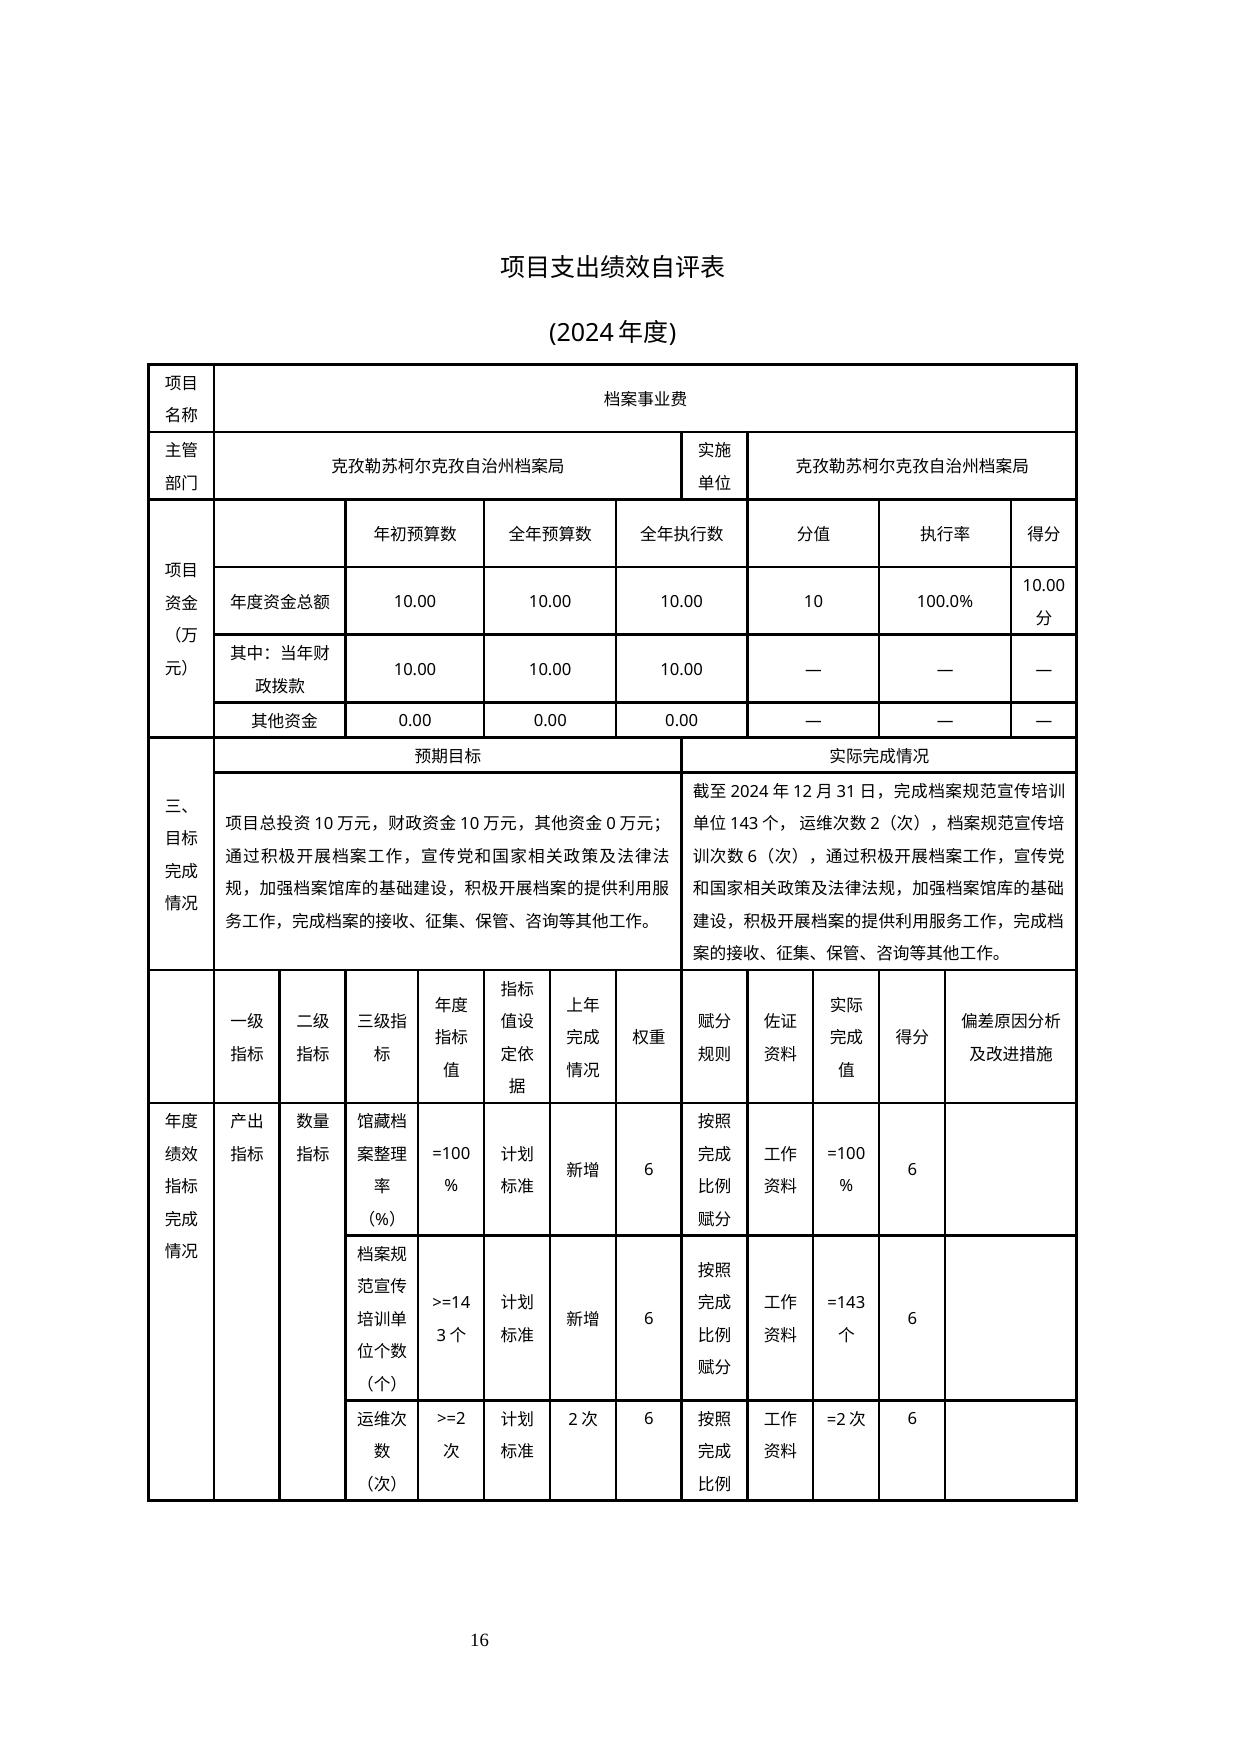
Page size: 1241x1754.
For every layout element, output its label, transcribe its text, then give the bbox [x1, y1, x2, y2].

table_cell 6 [880, 1104, 944, 1234]
table_cell [150, 971, 213, 1101]
table_cell 10.00 [617, 636, 746, 701]
table_cell 执行率 [880, 501, 1010, 566]
table_cell 三级指标 [347, 971, 417, 1101]
table_cell 计划标准 [485, 1402, 549, 1499]
table_cell 权重 [617, 971, 680, 1101]
table_cell 档案规范宣传培训单位个数（个） [347, 1237, 417, 1399]
table_cell 一级指标 [215, 971, 278, 1101]
table_cell 0.00 [347, 704, 483, 736]
table_cell 数量指标 [281, 1104, 344, 1499]
table_cell 新增 [551, 1237, 615, 1399]
table_cell 赋分规则 [683, 971, 746, 1101]
table_cell 6 [880, 1237, 944, 1399]
table_cell 6 [880, 1402, 944, 1499]
table_cell 按照完成比例赋分 [683, 1104, 746, 1234]
table_cell — [749, 704, 878, 736]
table_cell — [1012, 636, 1075, 701]
table_cell 工作资料 [749, 1237, 812, 1399]
table_cell 工作资料 [749, 1402, 812, 1499]
table_cell =2次 [814, 1402, 878, 1499]
table_cell 6 [617, 1104, 680, 1234]
table_cell 工作资料 [749, 1104, 812, 1234]
table_cell [946, 1402, 1075, 1499]
table_cell 实际完成情况 [683, 739, 1075, 771]
table_cell 10 [749, 568, 878, 633]
table_cell 按照完成比例赋分 [683, 1402, 746, 1499]
table_cell 实施单位 [683, 433, 746, 498]
table_cell 按照完成比例赋分 [683, 1237, 746, 1399]
table_cell — [880, 704, 1010, 736]
table_cell =143个 [814, 1237, 878, 1399]
table_cell 全年预算数 [485, 501, 615, 566]
table_cell 档案事业费 [215, 366, 1075, 431]
table_cell 10.00 [485, 568, 615, 633]
table_cell 计划标准 [485, 1104, 549, 1234]
table_cell >=143个 [419, 1237, 483, 1399]
table_cell 指标值设定依据 [485, 971, 549, 1101]
table_cell 截至2024年12月31日，完成档案规范宣传培训单位143个， 运维次数2（次），档案规范宣传培训次数6（次），通过积极开展档案工作，宣传党和国家相关政策及法律法规，加强档案馆库的基础建设，积极开展档案的提供利用服务工作，完成档案的接收、征集、保管、咨询等其他工作。 [683, 774, 1075, 969]
table_cell 其他资金 [215, 704, 344, 736]
table_cell (2024年度) [148, 298, 1077, 363]
table_cell 10.00 [485, 636, 615, 701]
table_cell 10.00分 [1012, 568, 1075, 633]
table_cell 计划标准 [485, 1237, 549, 1399]
table_cell 三、目标完成情况 [150, 739, 213, 969]
table_cell 偏差原因分析及改进措施 [946, 971, 1075, 1101]
table_cell 分值 [749, 501, 878, 566]
table_cell [946, 1104, 1075, 1234]
table_cell 10.00 [617, 568, 746, 633]
table_cell 产出指标 [215, 1104, 278, 1499]
table_cell >=2次 [419, 1402, 483, 1499]
table_cell 6 [617, 1402, 680, 1499]
table_cell [946, 1237, 1075, 1399]
table_cell 佐证资料 [749, 971, 812, 1101]
table_cell 新增 [551, 1104, 615, 1234]
table_cell 项目名称 [150, 366, 213, 431]
table_cell 年初预算数 [347, 501, 483, 566]
table_cell 得分 [1012, 501, 1075, 566]
table_cell =100% [419, 1104, 483, 1234]
table_cell 年度资金总额 [215, 568, 344, 633]
table_cell 100.0% [880, 568, 1010, 633]
table_cell 实际完成值 [814, 971, 878, 1101]
table_cell 0.00 [617, 704, 746, 736]
table_cell 得分 [880, 971, 944, 1101]
table_cell [215, 501, 344, 566]
table_cell 6 [617, 1237, 680, 1399]
table_cell — [1012, 704, 1075, 736]
table_cell 克孜勒苏柯尔克孜自治州档案局 [749, 433, 1075, 498]
table_cell 主管部门 [150, 433, 213, 498]
table_cell — [749, 636, 878, 701]
table_cell 馆藏档案整理率（%） [347, 1104, 417, 1234]
table_cell 运维次数（次） [347, 1402, 417, 1499]
table_cell =100% [814, 1104, 878, 1234]
table_cell 项目资金 （万元） [150, 501, 213, 736]
table_cell 上年完成情况 [551, 971, 615, 1101]
table_cell 2次 [551, 1402, 615, 1499]
table_cell 预期目标 [215, 739, 680, 771]
table_cell 10.00 [347, 636, 483, 701]
table_cell 二级指标 [281, 971, 344, 1101]
table_cell 全年执行数 [617, 501, 746, 566]
table_cell — [880, 636, 1010, 701]
table_cell 克孜勒苏柯尔克孜自治州档案局 [215, 433, 680, 498]
table_cell 其中：当年财政拨款 [215, 636, 344, 701]
table_cell 年度指标值 [419, 971, 483, 1101]
table_cell 年度绩效指标完成情况 [150, 1104, 213, 1499]
table_cell 10.00 [347, 568, 483, 633]
table_header 项目支出绩效自评表 [148, 233, 1077, 298]
table_cell 项目总投资10万元，财政资金10万元，其他资金0万元；通过积极开展档案工作，宣传党和国家相关政策及法律法规，加强档案馆库的基础建设，积极开展档案的提供利用服务工作，完成档案的接收、征集、保管、咨询等其他工作。 [215, 774, 680, 969]
table_cell 0.00 [485, 704, 615, 736]
